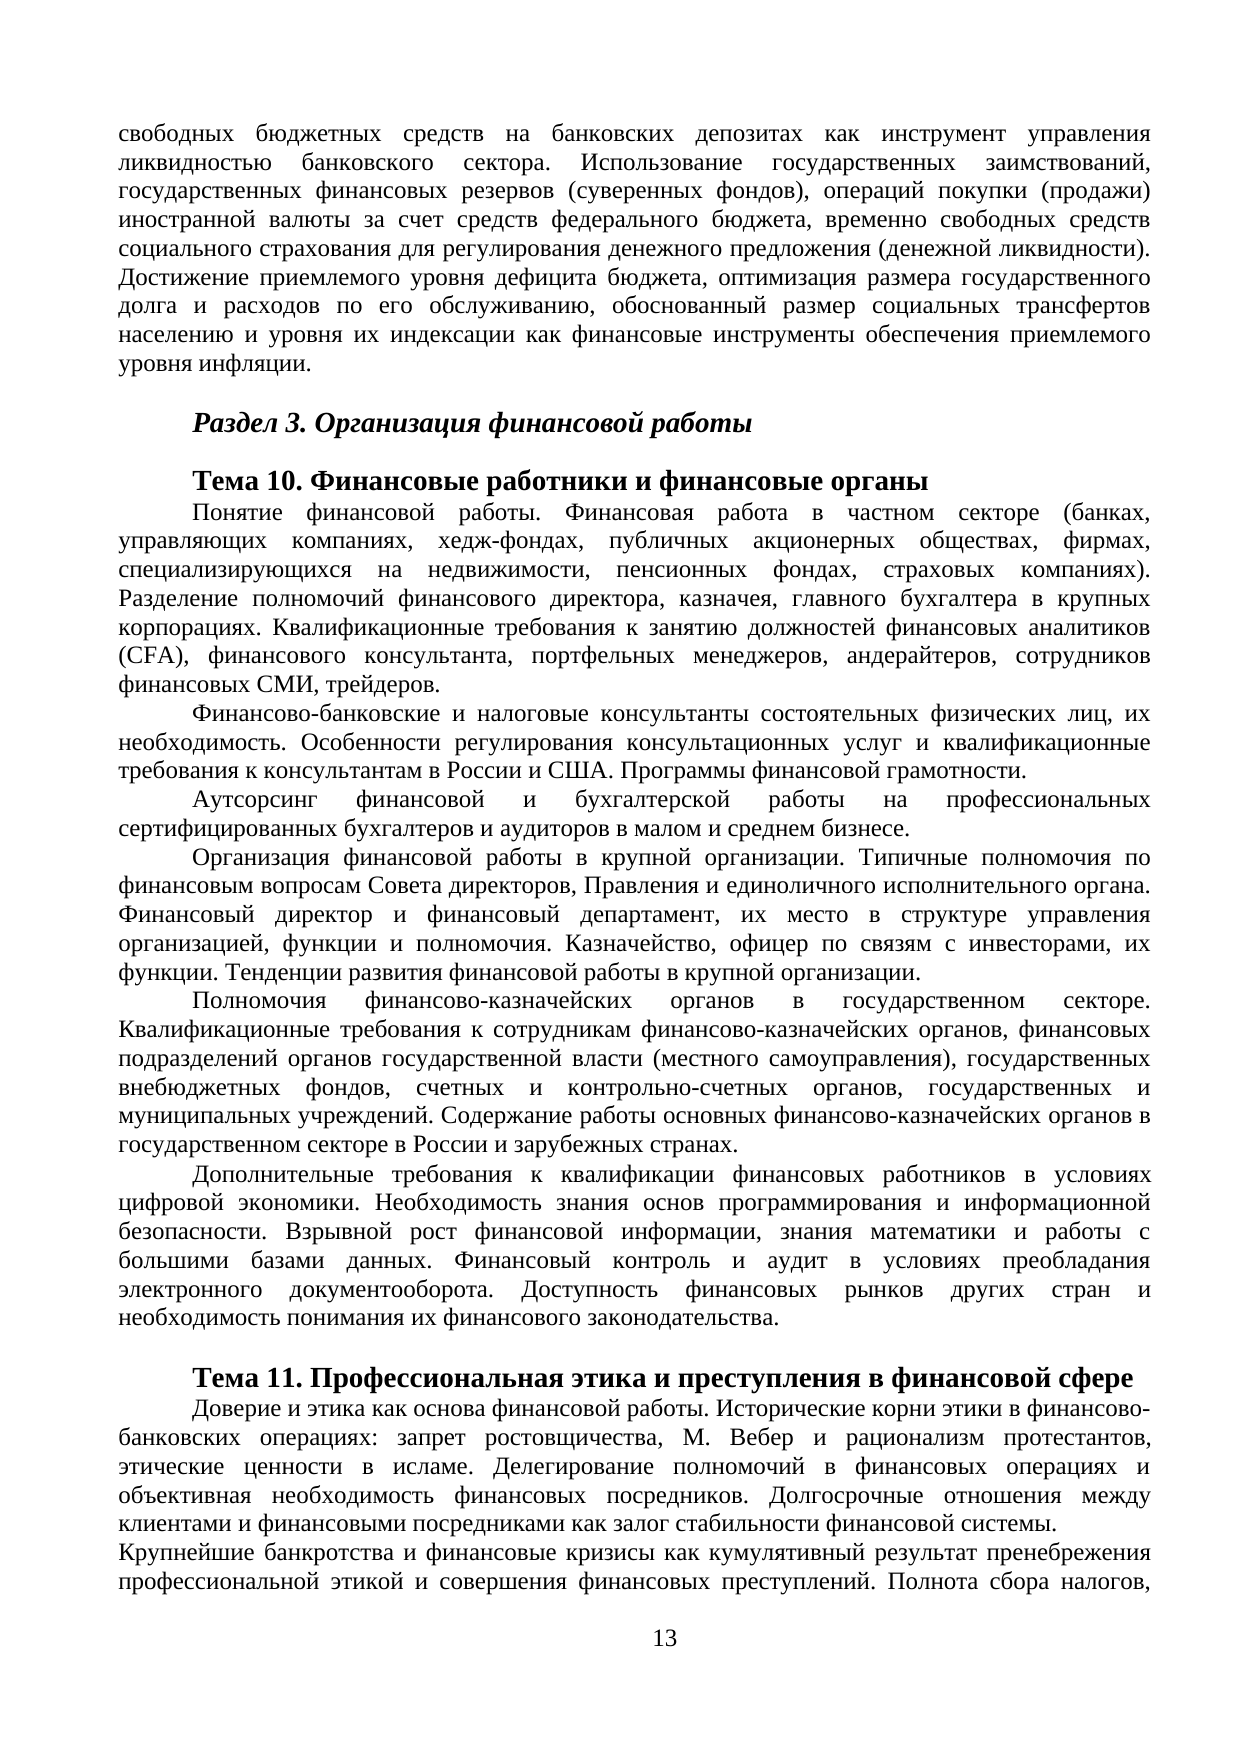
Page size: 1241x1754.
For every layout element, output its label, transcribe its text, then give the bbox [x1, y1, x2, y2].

text Раздел 3. Организация финансовой работы [118, 406, 1152, 439]
text Доверие и этика как основа финансовой работы. Исторические корни этики в финансово-банковских операциях: запрет ростовщичества, М. Вебер и рационализм протестантов, этические ценности в исламе. Делегирование полномочий в финансовых операциях и объективная необходимость финансовых посредников. Долгосрочные отношения между клиентами и финансовыми посредниками как залог стабильности финансовой системы. [118, 1393, 1152, 1537]
text Тема 10. Финансовые работники и финансовые органы [118, 463, 1152, 497]
text Понятие финансовой работы. Финансовая работа в частном секторе (банках, управляющих компаниях, хедж-фондах, публичных акционерных обществах, фирмах, специализирующихся на недвижимости, пенсионных фондах, страховых компаниях). Разделение полномочий финансового директора, казначея, главного бухгалтера в крупных корпорациях. Квалификационные требования к занятию должностей финансовых аналитиков (CFA), финансового консультанта, портфельных менеджеров, андерайтеров, сотрудников финансовых СМИ, трейдеров. [118, 497, 1152, 698]
text Финансово-банковские и налоговые консультанты состоятельных физических лиц, их необходимость. Особенности регулирования консультационных услуг и квалификационные требования к консультантам в России и США. Программы финансовой грамотности. [118, 698, 1152, 784]
text Тема 11. Профессиональная этика и преступления в финансовой сфере [118, 1360, 1152, 1393]
text Полномочия финансово-казначейских органов в государственном секторе. Квалификационные требования к сотрудникам финансово-казначейских органов, финансовых подразделений органов государственной власти (местного самоуправления), государственных внебюджетных фондов, счетных и контрольно-счетных органов, государственных и муниципальных учреждений. Содержание работы основных финансово-казначейских органов в государственном секторе в России и зарубежных странах. [118, 986, 1152, 1158]
text Дополнительные требования к квалификации финансовых работников в условиях цифровой экономики. Необходимость знания основ программирования и информационной безопасности. Взрывной рост финансовой информации, знания математики и работы с большими базами данных. Финансовый контроль и аудит в условиях преобладания электронного документооборота. Доступность финансовых рынков других стран и необходимость понимания их финансового законодательства. [118, 1159, 1152, 1331]
text Аутсорсинг финансовой и бухгалтерской работы на профессиональных сертифицированных бухгалтеров и аудиторов в малом и среднем бизнесе. [118, 784, 1152, 842]
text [118, 1537, 1152, 1595]
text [118, 118, 1152, 377]
text Организация финансовой работы в крупной организации. Типичные полномочия по финансовым вопросам Совета директоров, Правления и единоличного исполнительного органа. Финансовый директор и финансовый департамент, их место в структуре управления организацией, функции и полномочия. Казначейство, офицер по связям с инвесторами, их функции. Тенденции развития финансовой работы в крупной организации. [118, 842, 1152, 986]
